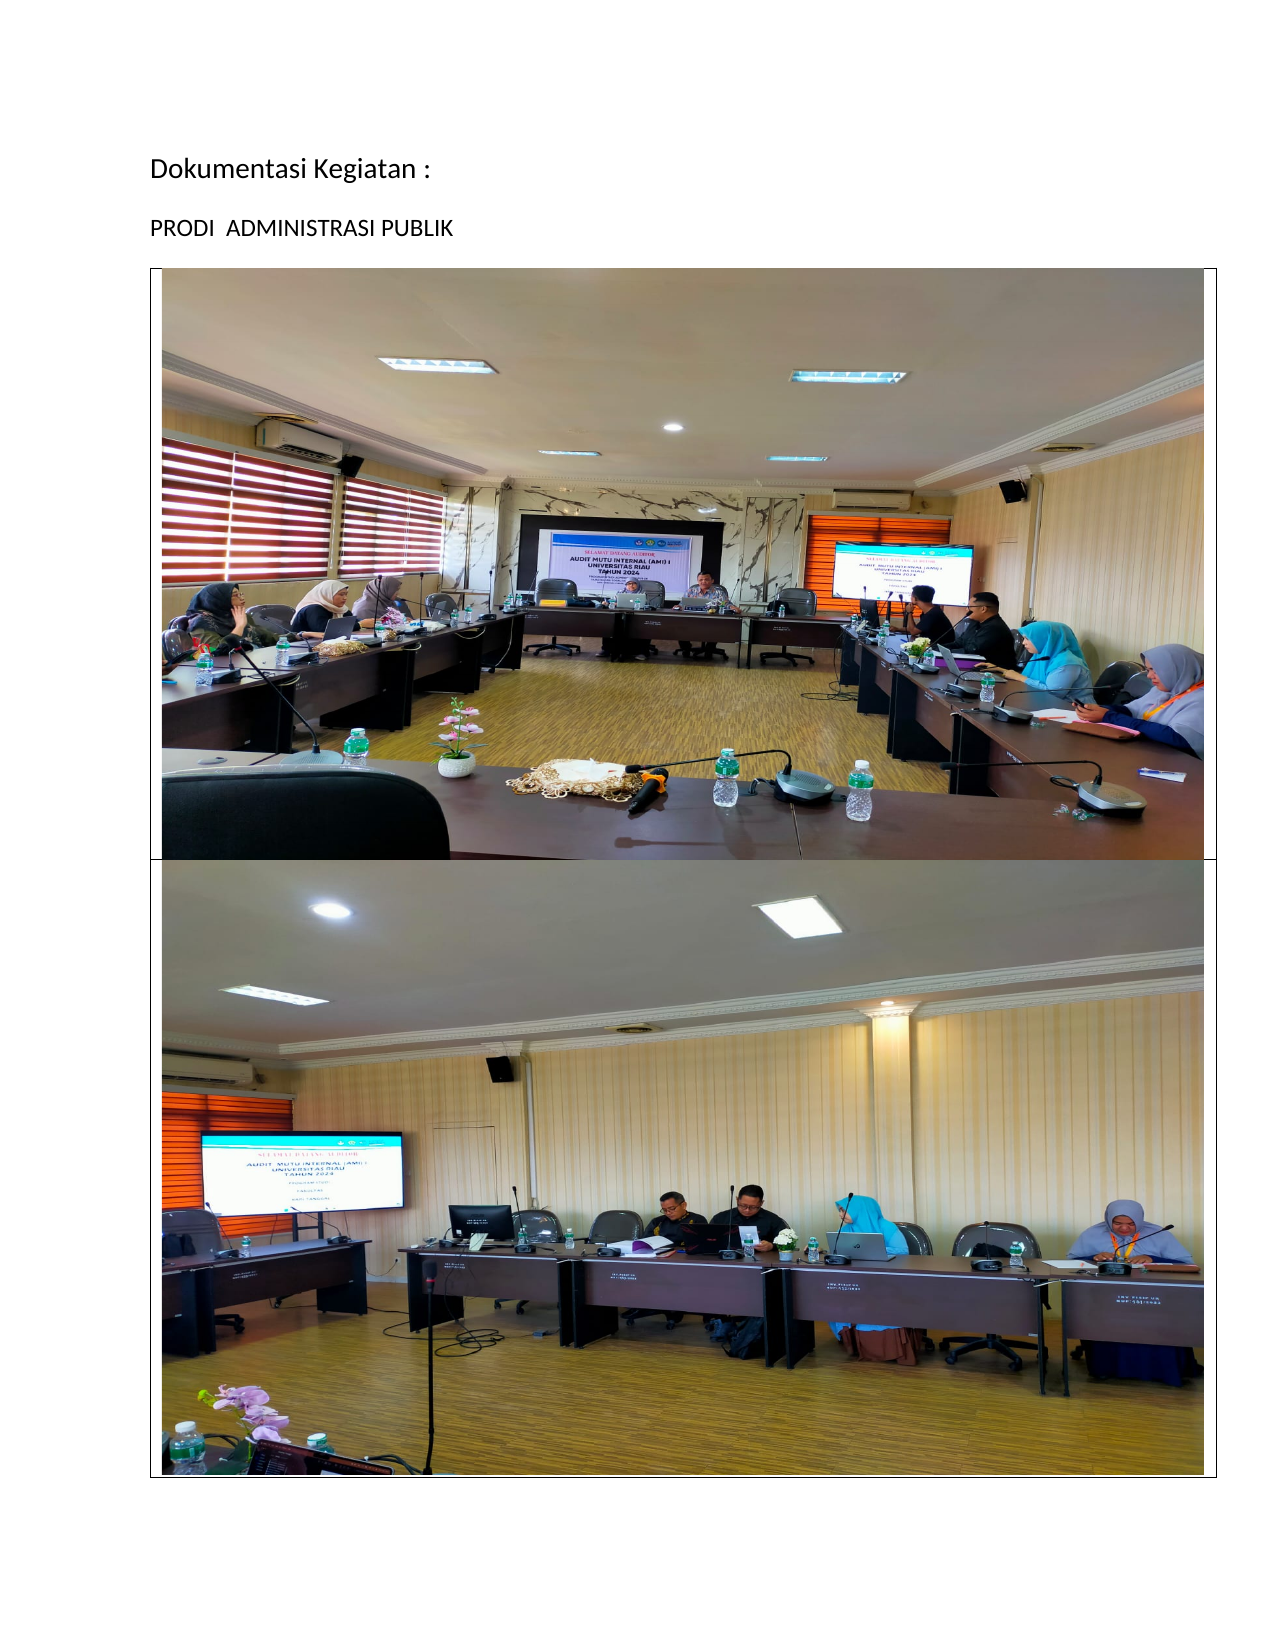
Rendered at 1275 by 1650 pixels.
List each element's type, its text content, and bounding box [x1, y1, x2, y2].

text Dokumentasi Kegiatan : [150, 150, 1125, 186]
table_cell [151, 860, 1216, 1477]
table_header [151, 269, 161, 859]
text PRODI ADMINISTRASI PUBLIK [150, 212, 1125, 242]
table_header [1204, 269, 1216, 859]
picture [161, 268, 1204, 1475]
